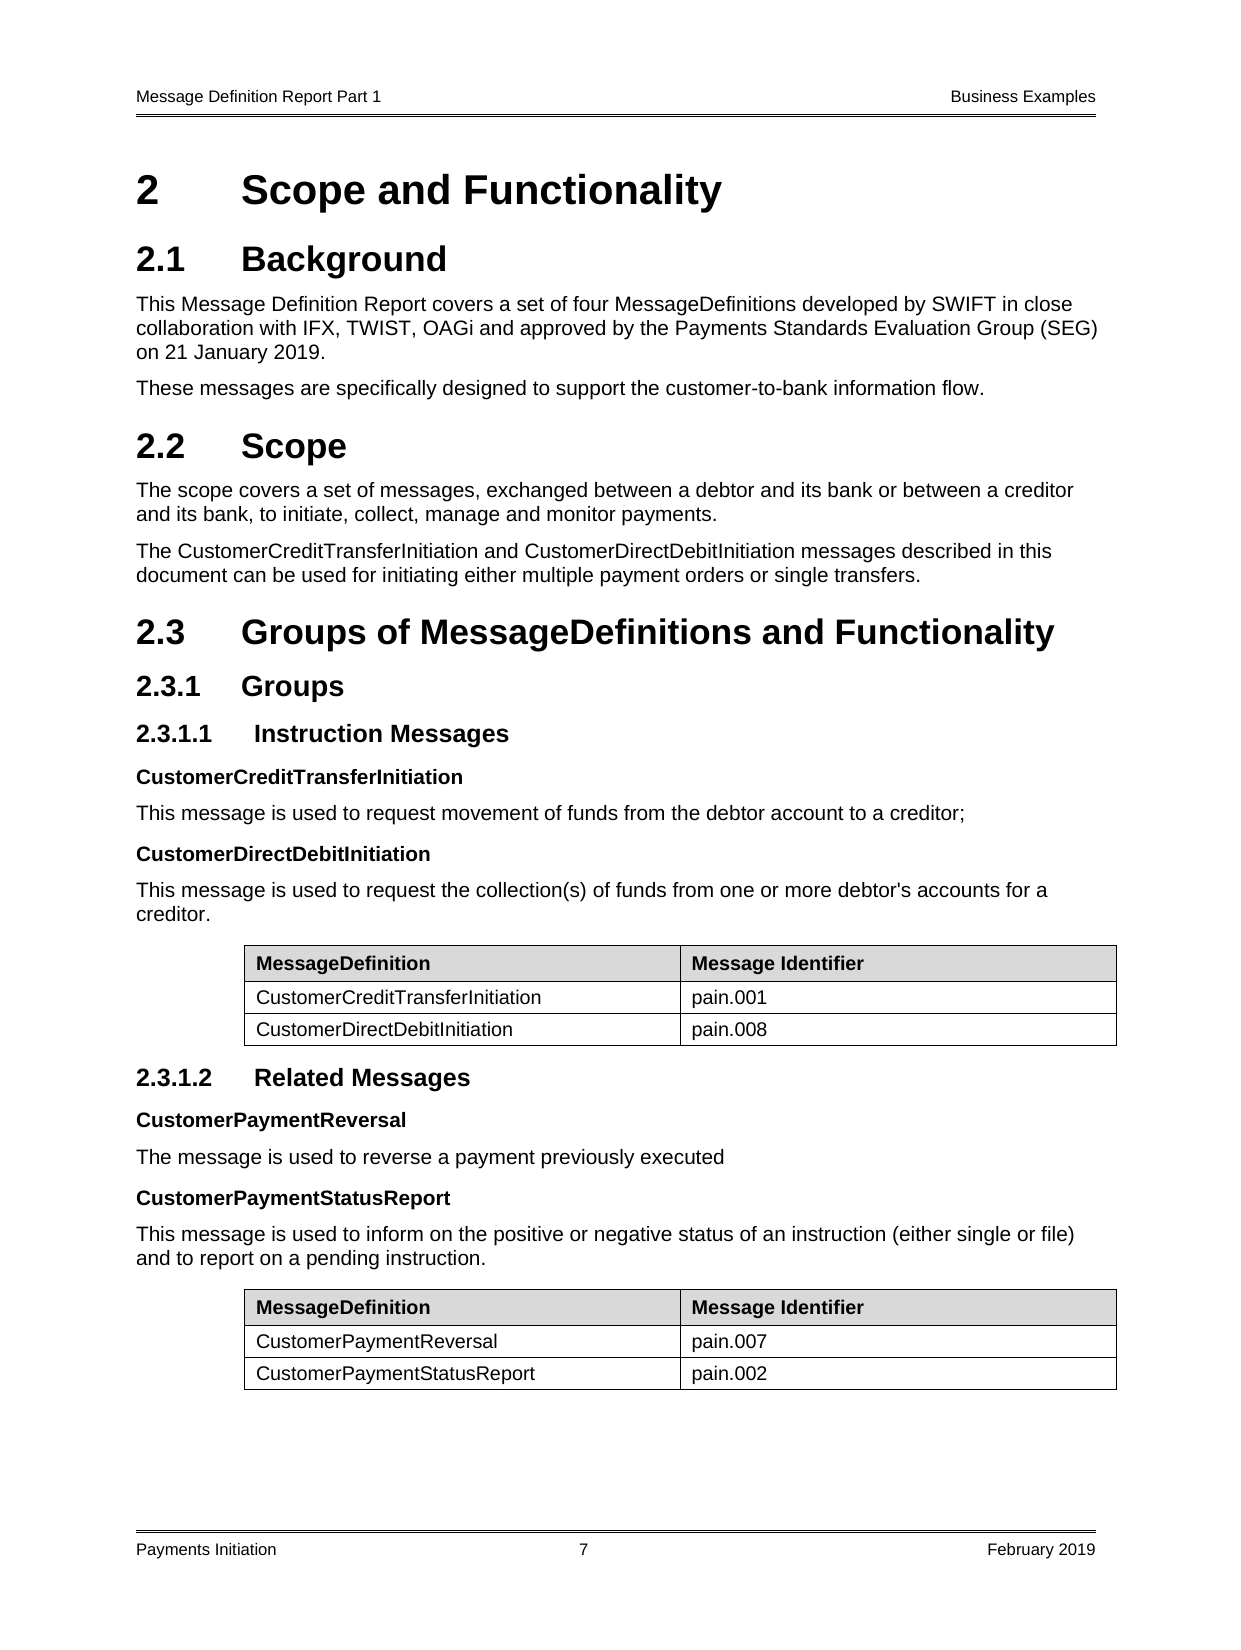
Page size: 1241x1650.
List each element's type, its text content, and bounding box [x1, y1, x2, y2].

subtitle Related Messages [136, 1063, 1104, 1092]
table_cell pain.001 [681, 982, 1116, 1013]
text CustomerPaymentReversal [136, 1108, 1104, 1132]
table_header Message Identifier [681, 946, 1116, 981]
subtitle Instruction Messages [136, 719, 1104, 748]
subtitle Scope and Functionality [136, 166, 1104, 213]
subtitle Scope [136, 425, 1104, 466]
text CustomerDirectDebitInitiation [136, 842, 1104, 866]
text The CustomerCreditTransferInitiation and CustomerDirectDebitInitiation messages described in this document can be used for initiating either multiple payment orders or single transfers. [136, 539, 1104, 587]
table_header Message Identifier [681, 1290, 1116, 1325]
text The scope covers a set of messages, exchanged between a debtor and its bank or between a creditor and its bank, to initiate, collect, manage and monitor payments. [136, 478, 1104, 526]
text This Message Definition Report covers a set of four MessageDefinitions developed by SWIFT in close collaboration with IFX, TWIST, OAGi and approved by the Payments Standards Evaluation Group (SEG) on 21 January 2019. [136, 292, 1104, 363]
table_cell CustomerPaymentStatusReport [245, 1358, 680, 1389]
table_header MessageDefinition [245, 946, 680, 981]
table_cell pain.008 [681, 1014, 1116, 1045]
subtitle Groups of MessageDefinitions and Functionality [136, 612, 1104, 652]
table_header MessageDefinition [245, 1290, 680, 1325]
text CustomerCreditTransferInitiation [136, 764, 1104, 788]
table_cell CustomerDirectDebitInitiation [245, 1014, 680, 1045]
subtitle Background [136, 238, 1104, 279]
text These messages are specifically designed to support the customer-to-bank information flow. [136, 376, 1104, 400]
text This message is used to request the collection(s) of funds from one or more debtor's accounts for a creditor. [136, 878, 1104, 926]
table_cell CustomerPaymentReversal [245, 1326, 680, 1357]
table_cell pain.007 [681, 1326, 1116, 1357]
text This message is used to request movement of funds from the debtor account to a creditor; [136, 801, 1104, 825]
text CustomerPaymentStatusReport [136, 1185, 1104, 1209]
subtitle Groups [136, 669, 1104, 702]
text The message is used to reverse a payment previously executed [136, 1145, 1104, 1169]
table_cell CustomerCreditTransferInitiation [245, 982, 680, 1013]
table_cell pain.002 [681, 1358, 1116, 1389]
text This message is used to inform on the positive or negative status of an instruction (either single or file) and to report on a pending instruction. [136, 1222, 1104, 1270]
